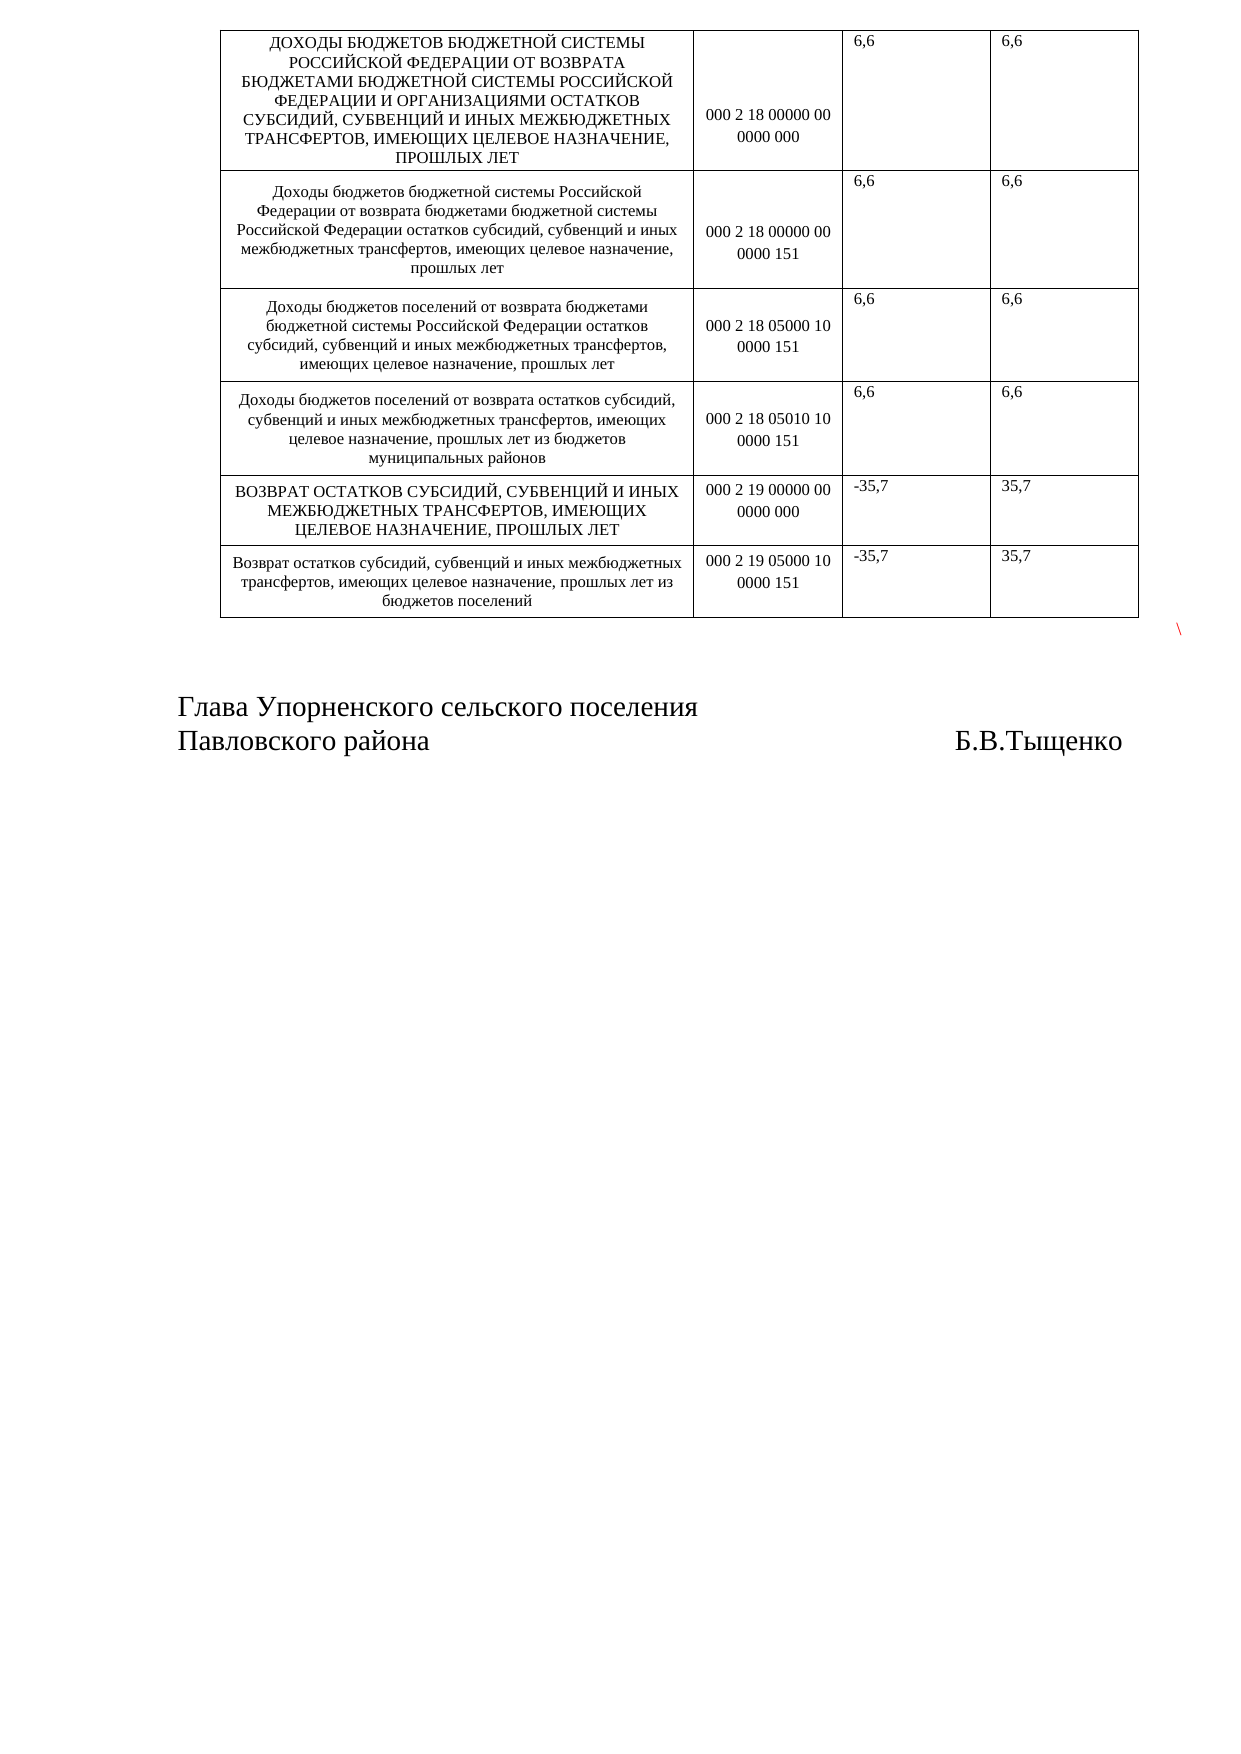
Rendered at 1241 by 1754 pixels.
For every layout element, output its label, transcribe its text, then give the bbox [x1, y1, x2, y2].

table_cell 6,6 [991, 382, 1138, 475]
table_cell 6,6 [991, 289, 1138, 381]
table_cell ВОЗВРАТ ОСТАТКОВ СУБСИДИЙ, СУБВЕНЦИЙ И ИНЫХ МЕЖБЮДЖЕТНЫХ ТРАНСФЕРТОВ, ИМЕЮЩИХ ЦЕЛЕВОЕ НАЗНАЧЕНИЕ, ПРОШЛЫХ ЛЕТ [221, 476, 693, 545]
table_cell 000 2 18 00000 00 0000 000 [694, 31, 842, 170]
table_cell 000 2 19 05000 10 0000 151 [694, 546, 842, 617]
table_cell Доходы бюджетов поселений от возврата остатков субсидий, субвенций и иных межбюджетных трансфертов, имеющих целевое назначение, прошлых лет из бюджетов муниципальных районов [221, 382, 693, 475]
table_cell -35,7 [843, 546, 990, 617]
text \ [177, 618, 1181, 640]
table_cell 6,6 [991, 171, 1138, 287]
table_cell 6,6 [991, 31, 1138, 170]
table_cell 000 2 18 05010 10 0000 151 [694, 382, 842, 475]
table_cell 35,7 [991, 546, 1138, 617]
table_cell 000 2 18 00000 00 0000 151 [694, 171, 842, 287]
table_cell 6,6 [843, 31, 990, 170]
table_cell -35,7 [843, 476, 990, 545]
text Глава Упорненского сельского поселения [177, 689, 1181, 723]
table_cell 000 2 18 05000 10 0000 151 [694, 289, 842, 381]
table_cell 000 2 19 00000 00 0000 000 [694, 476, 842, 545]
table_cell Доходы бюджетов бюджетной системы Российской Федерации от возврата бюджетами бюджетной системы Российской Федерации остатков субсидий, субвенций и иных межбюджетных трансфертов, имеющих целевое назначение, прошлых лет [221, 171, 693, 287]
table_cell Доходы бюджетов поселений от возврата бюджетами бюджетной системы Российской Федерации остатков субсидий, субвенций и иных межбюджетных трансфертов, имеющих целевое назначение, прошлых лет [221, 289, 693, 381]
table_cell 6,6 [843, 171, 990, 287]
table_cell 35,7 [991, 476, 1138, 545]
table_cell 6,6 [843, 289, 990, 381]
text Павловского района Б.В.Тыщенко [177, 723, 1181, 756]
table_cell Возврат остатков субсидий, субвенций и иных межбюджетных трансфертов, имеющих целевое назначение, прошлых лет из бюджетов поселений [221, 546, 693, 617]
table_cell ДОХОДЫ БЮДЖЕТОВ БЮДЖЕТНОЙ СИСТЕМЫ РОССИЙСКОЙ ФЕДЕРАЦИИ ОТ ВОЗВРАТА БЮДЖЕТАМИ БЮДЖЕТНОЙ СИСТЕМЫ РОССИЙСКОЙ ФЕДЕРАЦИИ И ОРГАНИЗАЦИЯМИ ОСТАТКОВ СУБСИДИЙ, СУБВЕНЦИЙ И ИНЫХ МЕЖБЮДЖЕТНЫХ ТРАНСФЕРТОВ, ИМЕЮЩИХ ЦЕЛЕВОЕ НАЗНАЧЕНИЕ, ПРОШЛЫХ ЛЕТ [221, 31, 693, 170]
table_cell 6,6 [843, 382, 990, 475]
